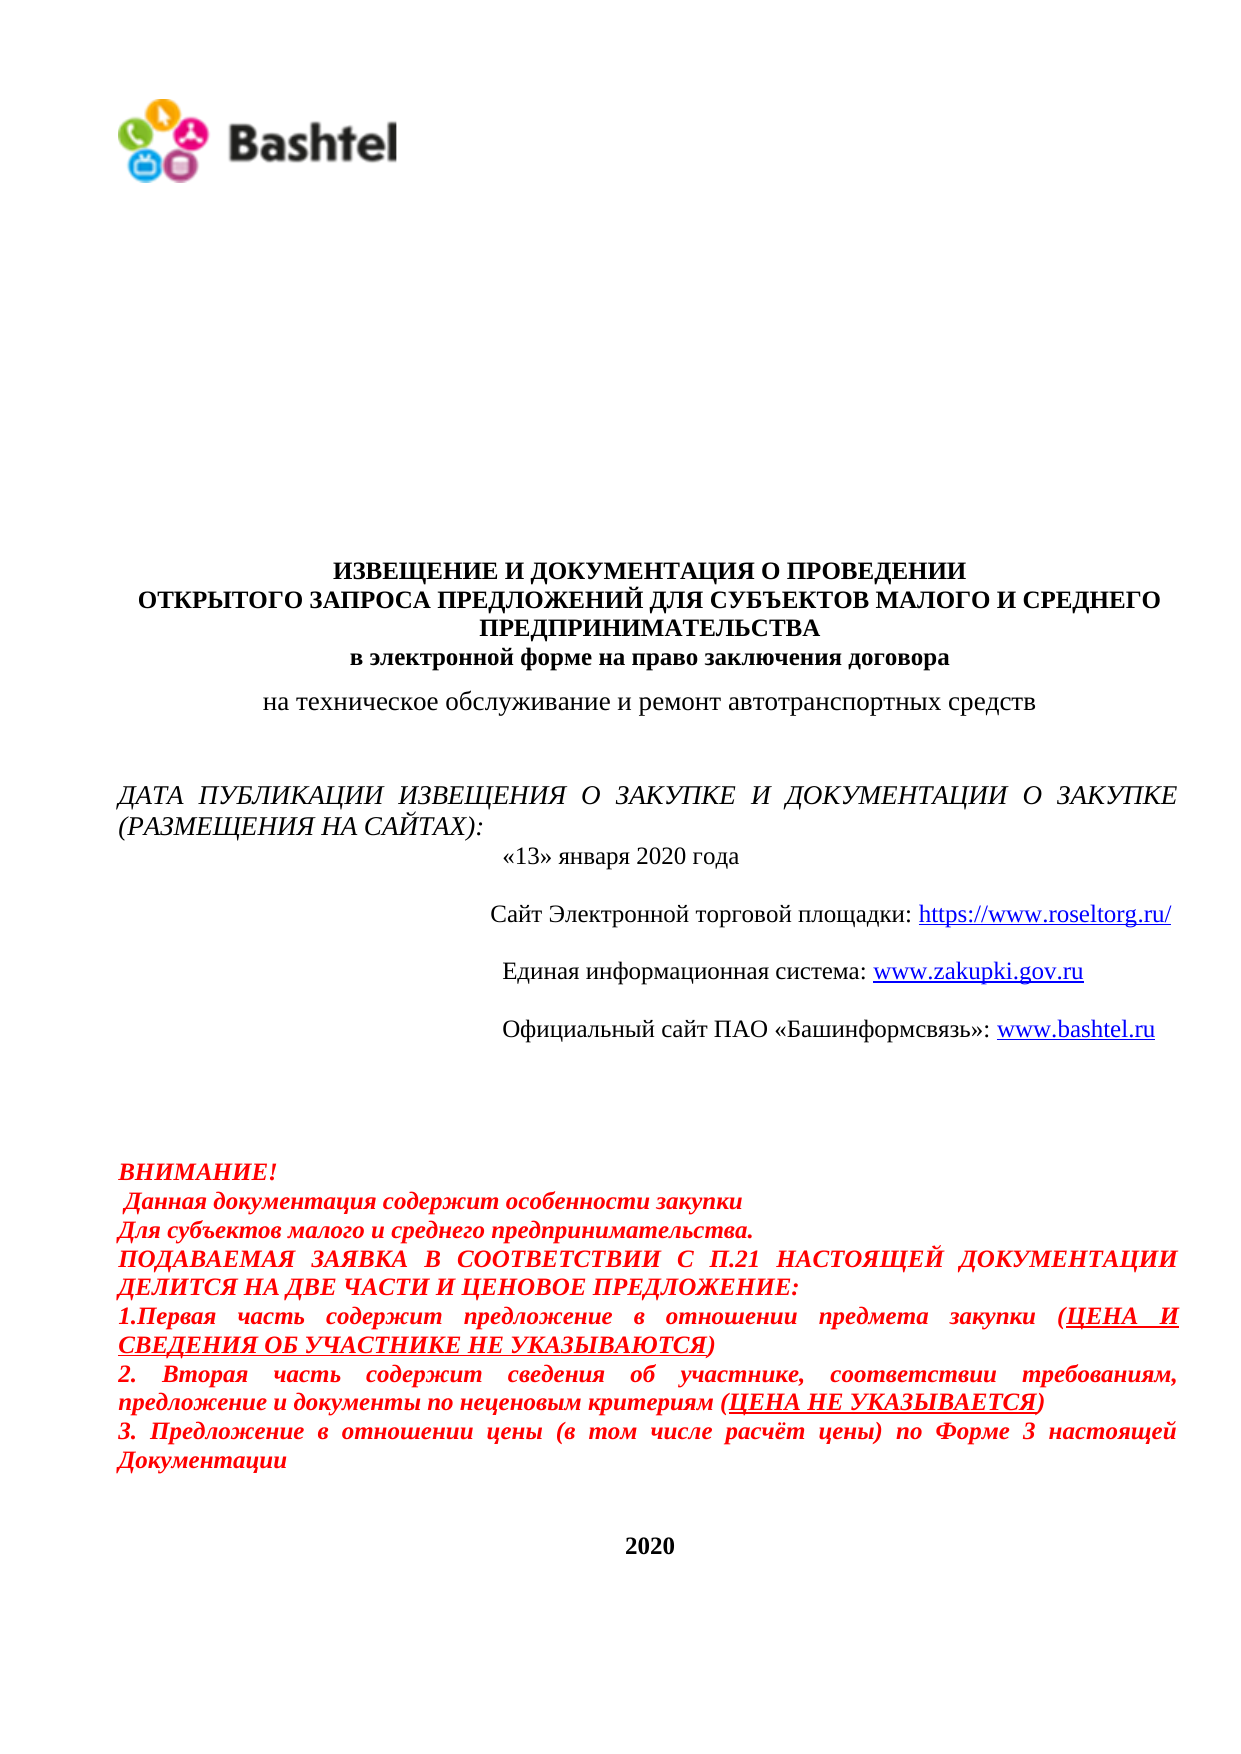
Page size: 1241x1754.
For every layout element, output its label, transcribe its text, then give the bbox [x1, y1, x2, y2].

text ПОДАВАЕМАЯ ЗАЯВКА В СООТВЕТСТВИИ С П.21 НАСТОЯЩЕЙ ДОКУМЕНТАЦИИ ДЕЛИТСЯ НА ДВЕ ЧАСТИ И ЦЕНОВОЕ ПРЕДЛОЖЕНИЕ: [118, 1244, 1181, 1301]
text 2. Вторая часть содержит сведения об участнике, соответствии требованиям, предложение и документы по неценовым критериям (ЦЕНА НЕ УКАЗЫВАЕТСЯ) [118, 1359, 1181, 1416]
text ДАТА ПУБЛИКАЦИИ ИЗВЕЩЕНИЯ О ЗАКУПКЕ И ДОКУМЕНТАЦИИ О ЗАКУПКЕ (РАЗМЕЩЕНИЯ НА САЙТАХ): [118, 779, 1181, 841]
text на техническое обслуживание и ремонт автотранспортных средств [118, 685, 1181, 717]
text Единая информационная система: www.zakupki.gov.ru [502, 956, 1181, 985]
text ОТКРЫТОГО ЗАПРОСА ПРЕДЛОЖЕНИЙ ДЛЯ СУБЪЕКТОВ МАЛОГО И СРЕДНЕГО ПРЕДПРИНИМАТЕЛЬСТВА [118, 585, 1181, 642]
text Сайт Электронной торговой площадки: https://www.roseltorg.ru/ [490, 899, 1181, 927]
text Данная документация содержит особенности закупки [118, 1186, 1181, 1215]
text Для субъектов малого и среднего предпринимательства. [118, 1215, 1181, 1244]
text 2020 [118, 1531, 1181, 1560]
text 1.Первая часть содержит предложение в отношении предмета закупки (ЦЕНА И СВЕДЕНИЯ ОБ УЧАСТНИКЕ НЕ УКАЗЫВАЮТСЯ) [118, 1301, 1181, 1359]
picture [118, 99, 397, 183]
text в электронной форме на право заключения договора [118, 642, 1181, 671]
text ИЗВЕЩЕНИЕ И ДОКУМЕНТАЦИЯ О ПРОВЕДЕНИИ [118, 556, 1181, 585]
text ВНИМАНИЕ! [118, 1157, 1181, 1186]
text Официальный сайт ПАО «Башинформсвязь»: www.bashtel.ru [502, 1014, 1181, 1042]
text 3. Предложение в отношении цены (в том числе расчёт цены) по Форме 3 настоящей Документации [118, 1416, 1181, 1474]
